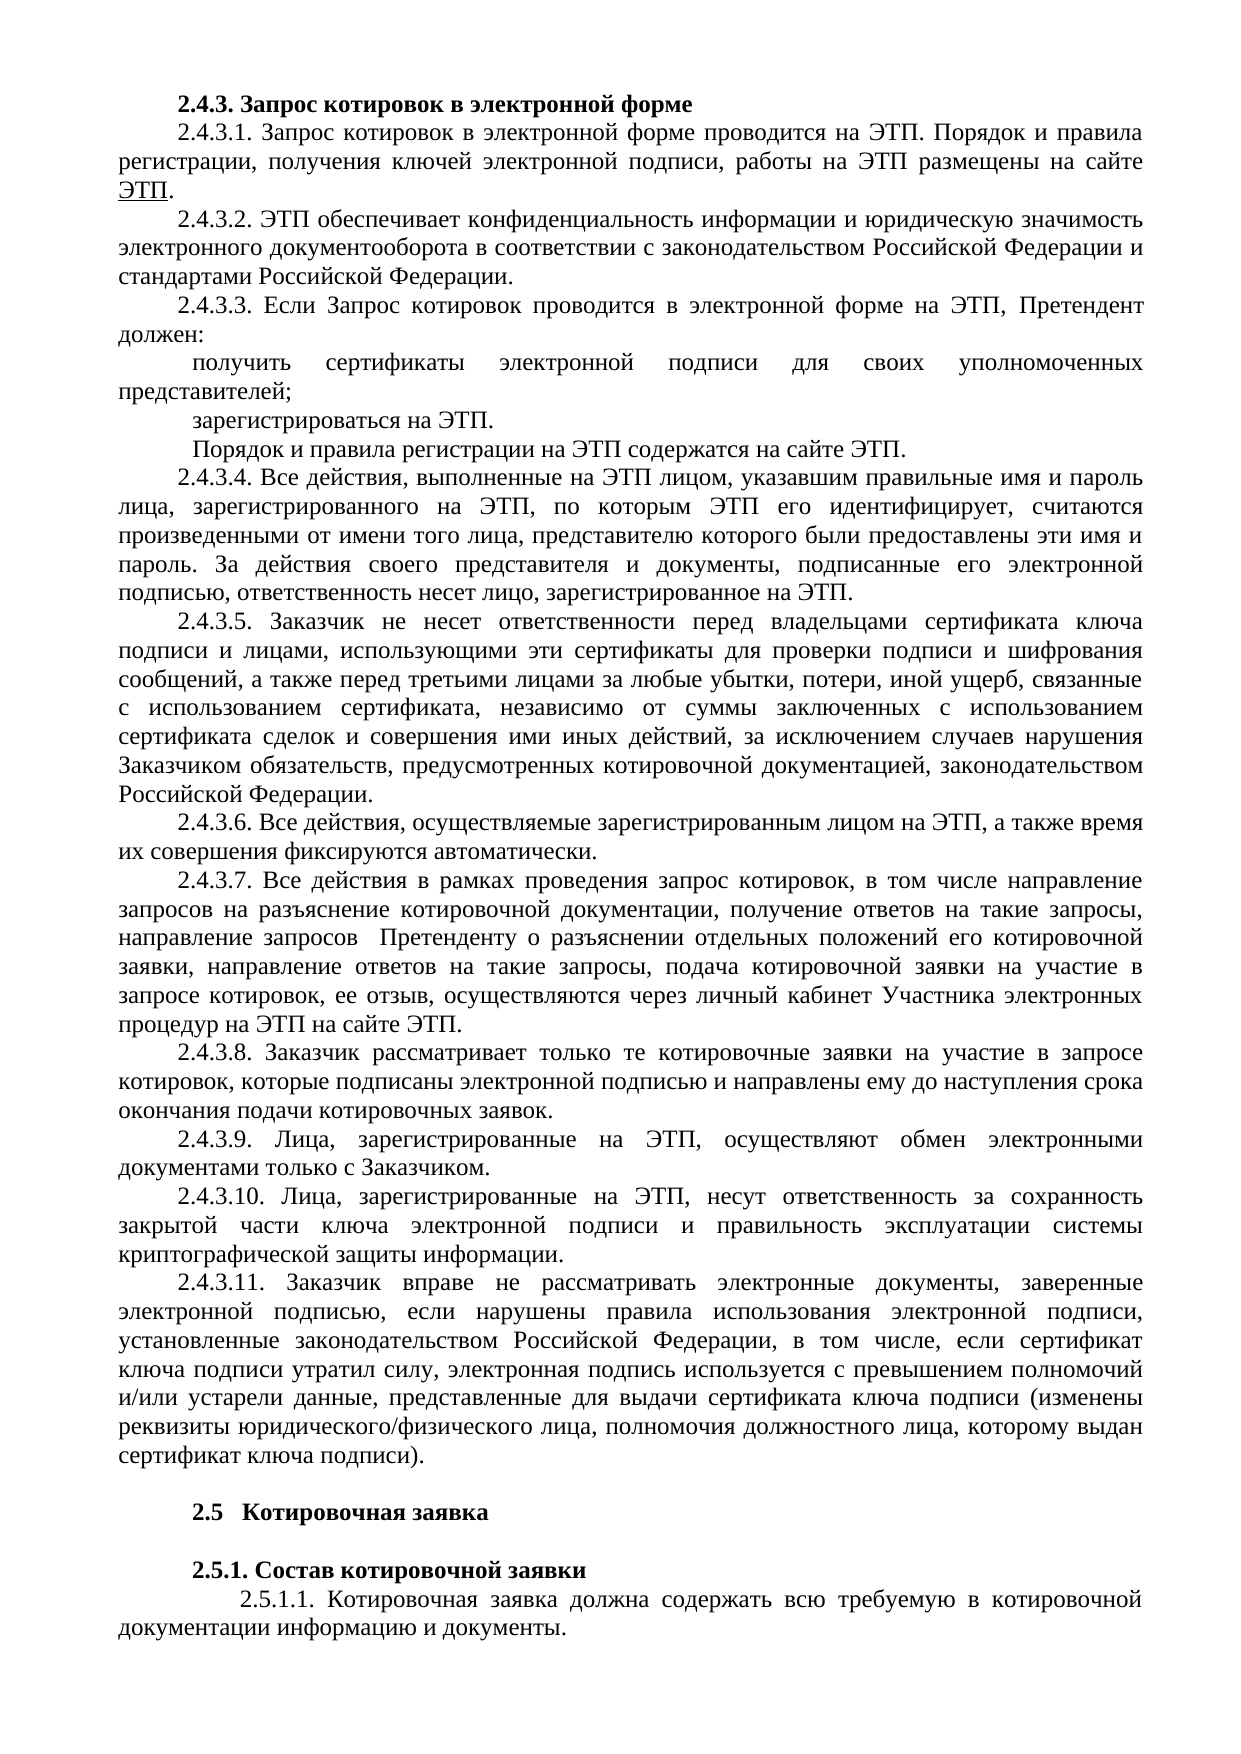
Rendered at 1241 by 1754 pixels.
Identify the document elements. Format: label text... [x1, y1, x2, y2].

text Порядок и правила регистрации на ЭТП содержатся на сайте ЭТП. [118, 434, 1144, 462]
text 2.4.3.9. Лица, зарегистрированные на ЭТП, осуществляют обмен электронными документами только с Заказчиком. [118, 1124, 1144, 1181]
text 2.4.3.2. ЭТП обеспечивает конфиденциальность информации и юридическую значимость электронного документооборота в соответствии с законодательством Российской Федерации и стандартами Российской Федерации. [118, 204, 1144, 290]
text 2.4.3.5. Заказчик не несет ответственности перед владельцами сертификата ключа подписи и лицами, использующими эти сертификаты для проверки подписи и шифрования сообщений, а также перед третьими лицами за любые убытки, потери, иной ущерб, связанные с использованием сертификата, независимо от суммы заключенных с использованием сертификата сделок и совершения ими иных действий, за исключением случаев нарушения Заказчиком обязательств, предусмотренных котировочной документацией, законодательством Российской Федерации. [118, 606, 1144, 807]
text 2.5.1.1. Котировочная заявка должна содержать всю требуемую в котировочной документации информацию и документы. [118, 1584, 1144, 1641]
subtitle Котировочная заявка [192, 1497, 1144, 1526]
text 2.4.3.11. Заказчик вправе не рассматривать электронные документы, заверенные электронной подписью, если нарушены правила использования электронной подписи, установленные законодательством Российской Федерации, в том числе, если сертификат ключа подписи утратил силу, электронная подпись используется с превышением полномочий и/или устарели данные, представленные для выдачи сертификата ключа подписи (изменены реквизиты юридического/физического лица, полномочия должностного лица, которому выдан сертификат ключа подписи). [118, 1267, 1144, 1469]
subtitle 2.5.1. Состав котировочной заявки [118, 1555, 1144, 1584]
text 2.4.3.7. Все действия в рамках проведения запрос котировок, в том числе направление запросов на разъяснение котировочной документации, получение ответов на такие запросы, направление запросов Претенденту о разъяснении отдельных положений его котировочной заявки, направление ответов на такие запросы, подача котировочной заявки на участие в запросе котировок, ее отзыв, осуществляются через личный кабинет Участника электронных процедур на ЭТП на сайте ЭТП. [118, 865, 1144, 1037]
text 2.4.3.3. Если Запрос котировок проводится в электронной форме на ЭТП, Претендент должен: [118, 290, 1144, 347]
text 2.4.3.4. Все действия, выполненные на ЭТП лицом, указавшим правильные имя и пароль лица, зарегистрированного на ЭТП, по которым ЭТП его идентифицирует, считаются произведенными от имени того лица, представителю которого были предоставлены эти имя и пароль. За действия своего представителя и документы, подписанные его электронной подписью, ответственность несет лицо, зарегистрированное на ЭТП. [118, 462, 1144, 606]
text 2.4.3.1. Запрос котировок в электронной форме проводится на ЭТП. Порядок и правила регистрации, получения ключей электронной подписи, работы на ЭТП размещены на сайте ЭТП. [118, 117, 1144, 204]
text 2.4.3.10. Лица, зарегистрированные на ЭТП, несут ответственность за сохранность закрытой части ключа электронной подписи и правильность эксплуатации системы криптографической защиты информации. [118, 1181, 1144, 1267]
text получить сертификаты электронной подписи для своих уполномоченных представителей; [118, 347, 1144, 405]
text 2.4.3.8. Заказчик рассматривает только те котировочные заявки на участие в запросе котировок, которые подписаны электронной подписью и направлены ему до наступления срока окончания подачи котировочных заявок. [118, 1037, 1144, 1124]
text 2.4.3.6. Все действия, осуществляемые зарегистрированным лицом на ЭТП, а также время их совершения фиксируются автоматически. [118, 807, 1144, 865]
text зарегистрироваться на ЭТП. [118, 405, 1144, 434]
subtitle 2.4.3. Запрос котировок в электронной форме [177, 89, 1144, 117]
